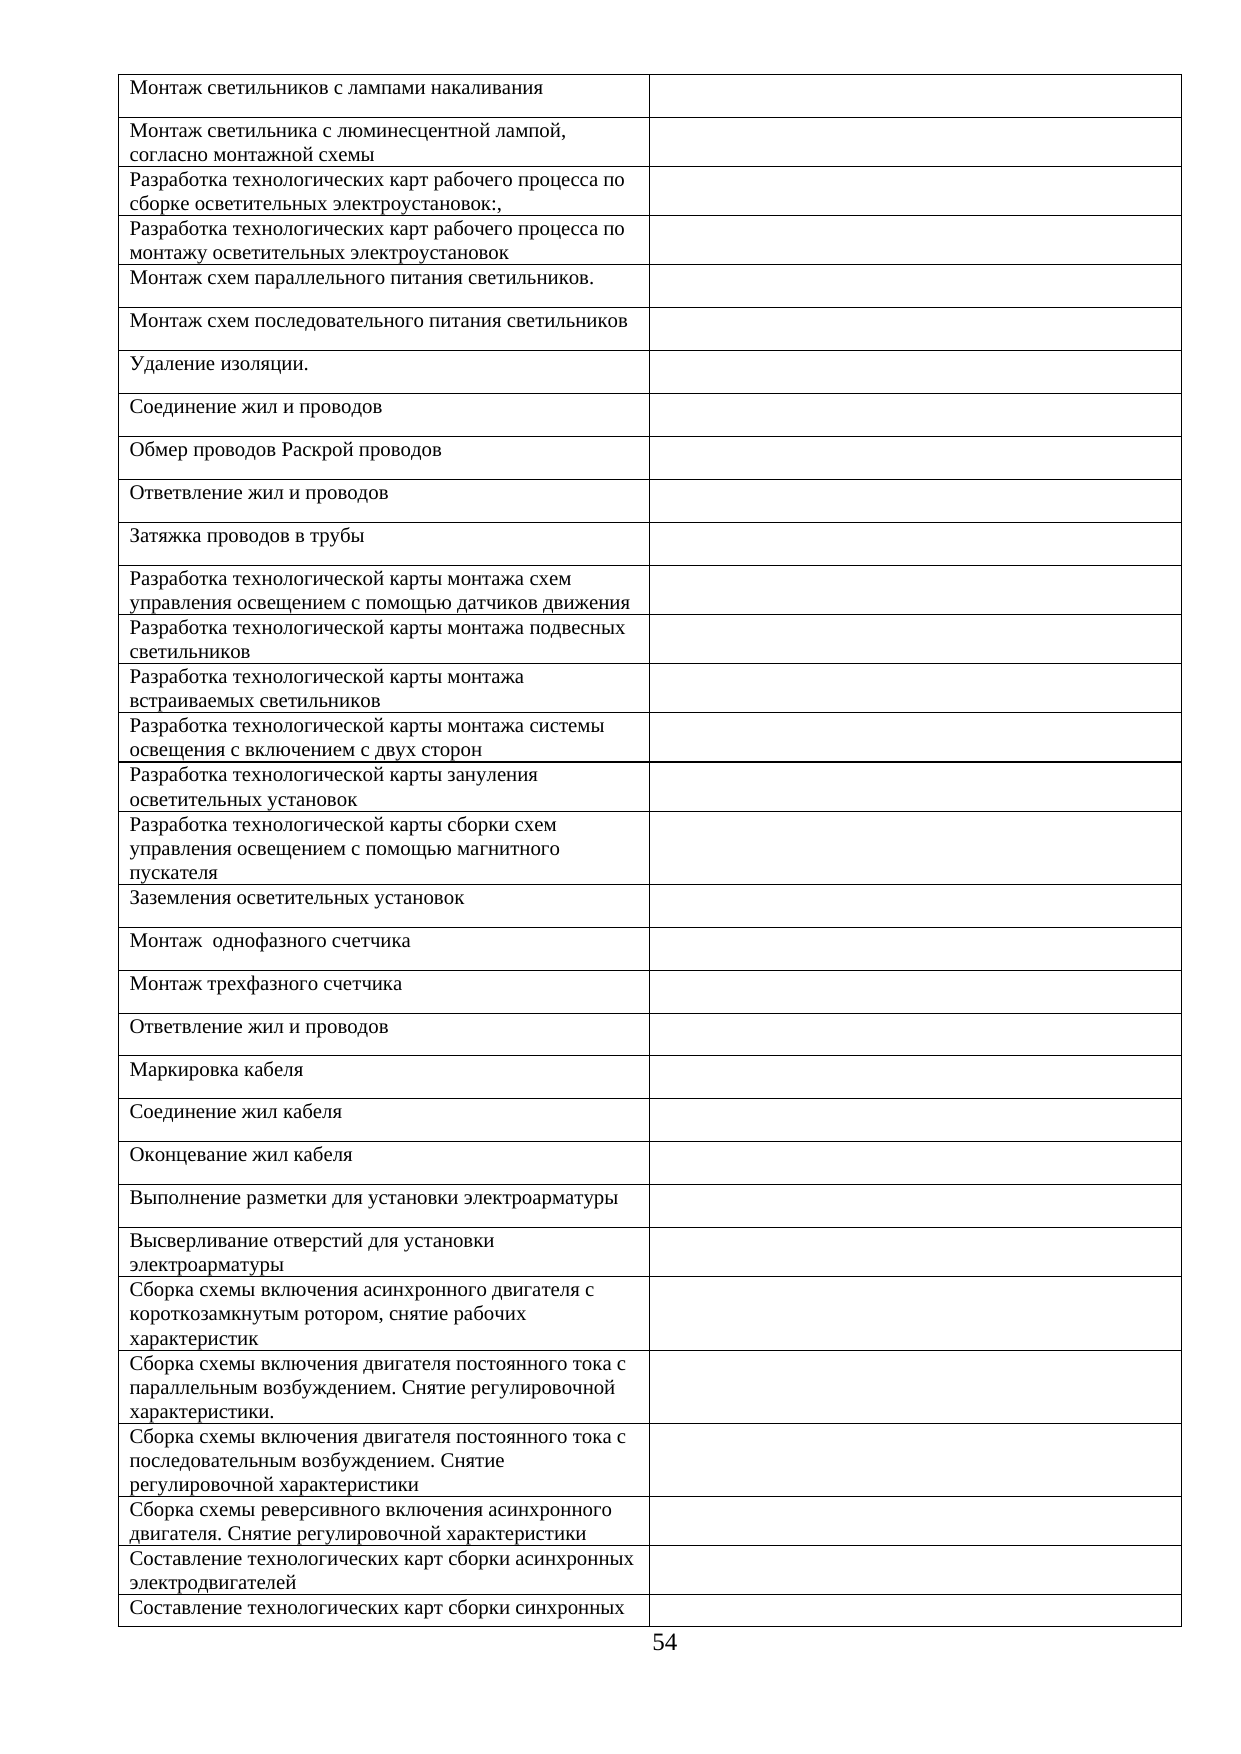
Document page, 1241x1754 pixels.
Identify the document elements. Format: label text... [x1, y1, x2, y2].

table_cell Монтаж светильников с лампами накаливания [119, 75, 649, 117]
table_cell [650, 812, 1181, 884]
table_cell Разработка технологической карты монтажа системы освещения с включением с двух сторон [119, 713, 649, 761]
table_cell [650, 664, 1181, 712]
table_cell [650, 1277, 1181, 1349]
table_cell [650, 713, 1181, 761]
table_cell Ответвление жил и проводов [119, 1014, 649, 1055]
table_cell Ответвление жил и проводов [119, 480, 649, 522]
table_cell Обмер проводов Раскрой проводов [119, 437, 649, 479]
table_cell Соединение жил и проводов [119, 394, 649, 436]
table_cell Разработка технологической карты монтажа подвесных светильников [119, 615, 649, 663]
table_cell [650, 1185, 1181, 1227]
table_cell [650, 1228, 1181, 1276]
table_cell [650, 1351, 1181, 1423]
table_cell Соединение жил кабеля [119, 1099, 649, 1141]
table_cell Заземления осветительных установок [119, 885, 649, 927]
table_cell [650, 885, 1181, 927]
table_cell [650, 928, 1181, 969]
table_cell Маркировка кабеля [119, 1056, 649, 1098]
table_cell Монтаж светильника с люминесцентной лампой, согласно монтажной схемы [119, 118, 649, 166]
table_cell Монтаж схем последовательного питания светильников [119, 308, 649, 350]
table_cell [119, 1595, 649, 1626]
table_cell Сборка схемы включения двигателя постоянного тока с последовательным возбуждением. Снятие регулировочной характеристики [119, 1424, 649, 1496]
table_cell Разработка технологических карт рабочего процесса по сборке осветительных электроустановок:, [119, 167, 649, 215]
table_cell [650, 265, 1181, 307]
table_cell [650, 1424, 1181, 1496]
table_cell [650, 1014, 1181, 1055]
table_cell Удаление изоляции. [119, 351, 649, 393]
table_cell [650, 167, 1181, 215]
table_cell [650, 118, 1181, 166]
table_cell [650, 1056, 1181, 1098]
table_cell Монтаж трехфазного счетчика [119, 971, 649, 1012]
table_cell [650, 1497, 1181, 1545]
table_cell [650, 394, 1181, 436]
table_cell [650, 1099, 1181, 1141]
table_cell Сборка схемы реверсивного включения асинхронного двигателя. Снятие регулировочной характеристики [119, 1497, 649, 1545]
table_cell [650, 308, 1181, 350]
table_cell Разработка технологической карты сборки схем управления освещением с помощью магнитного пускателя [119, 812, 649, 884]
table_cell [650, 566, 1181, 614]
table_cell [650, 615, 1181, 663]
table_cell [650, 971, 1181, 1012]
table_cell [650, 480, 1181, 522]
table_cell Сборка схемы включения двигателя постоянного тока с параллельным возбуждением. Снятие регулировочной характеристики. [119, 1351, 649, 1423]
table_cell [650, 1142, 1181, 1184]
table_cell [650, 216, 1181, 264]
table_cell [650, 1595, 1181, 1626]
table_cell Оконцевание жил кабеля [119, 1142, 649, 1184]
table_cell [650, 523, 1181, 565]
table_cell [650, 75, 1181, 117]
table_cell [650, 763, 1181, 811]
table_cell Высверливание отверстий для установки электроарматуры [119, 1228, 649, 1276]
table_cell Сборка схемы включения асинхронного двигателя с короткозамкнутым ротором, снятие рабочих характеристик [119, 1277, 649, 1349]
table_cell Выполнение разметки для установки электроарматуры [119, 1185, 649, 1227]
table_cell Разработка технологической карты монтажа встраиваемых светильников [119, 664, 649, 712]
table_cell [650, 437, 1181, 479]
table_cell Разработка технологической карты монтажа схем управления освещением с помощью датчиков движения [119, 566, 649, 614]
table_cell Составление технологических карт сборки асинхронных электродвигателей [119, 1546, 649, 1594]
table_cell Разработка технологической карты зануления осветительных установок [119, 763, 649, 811]
table_cell Разработка технологических карт рабочего процесса по монтажу осветительных электроустановок [119, 216, 649, 264]
table_cell Монтаж схем параллельного питания светильников. [119, 265, 649, 307]
table_cell [650, 351, 1181, 393]
table_cell Затяжка проводов в трубы [119, 523, 649, 565]
table_cell Монтаж однофазного счетчика [119, 928, 649, 969]
table_cell [650, 1546, 1181, 1594]
